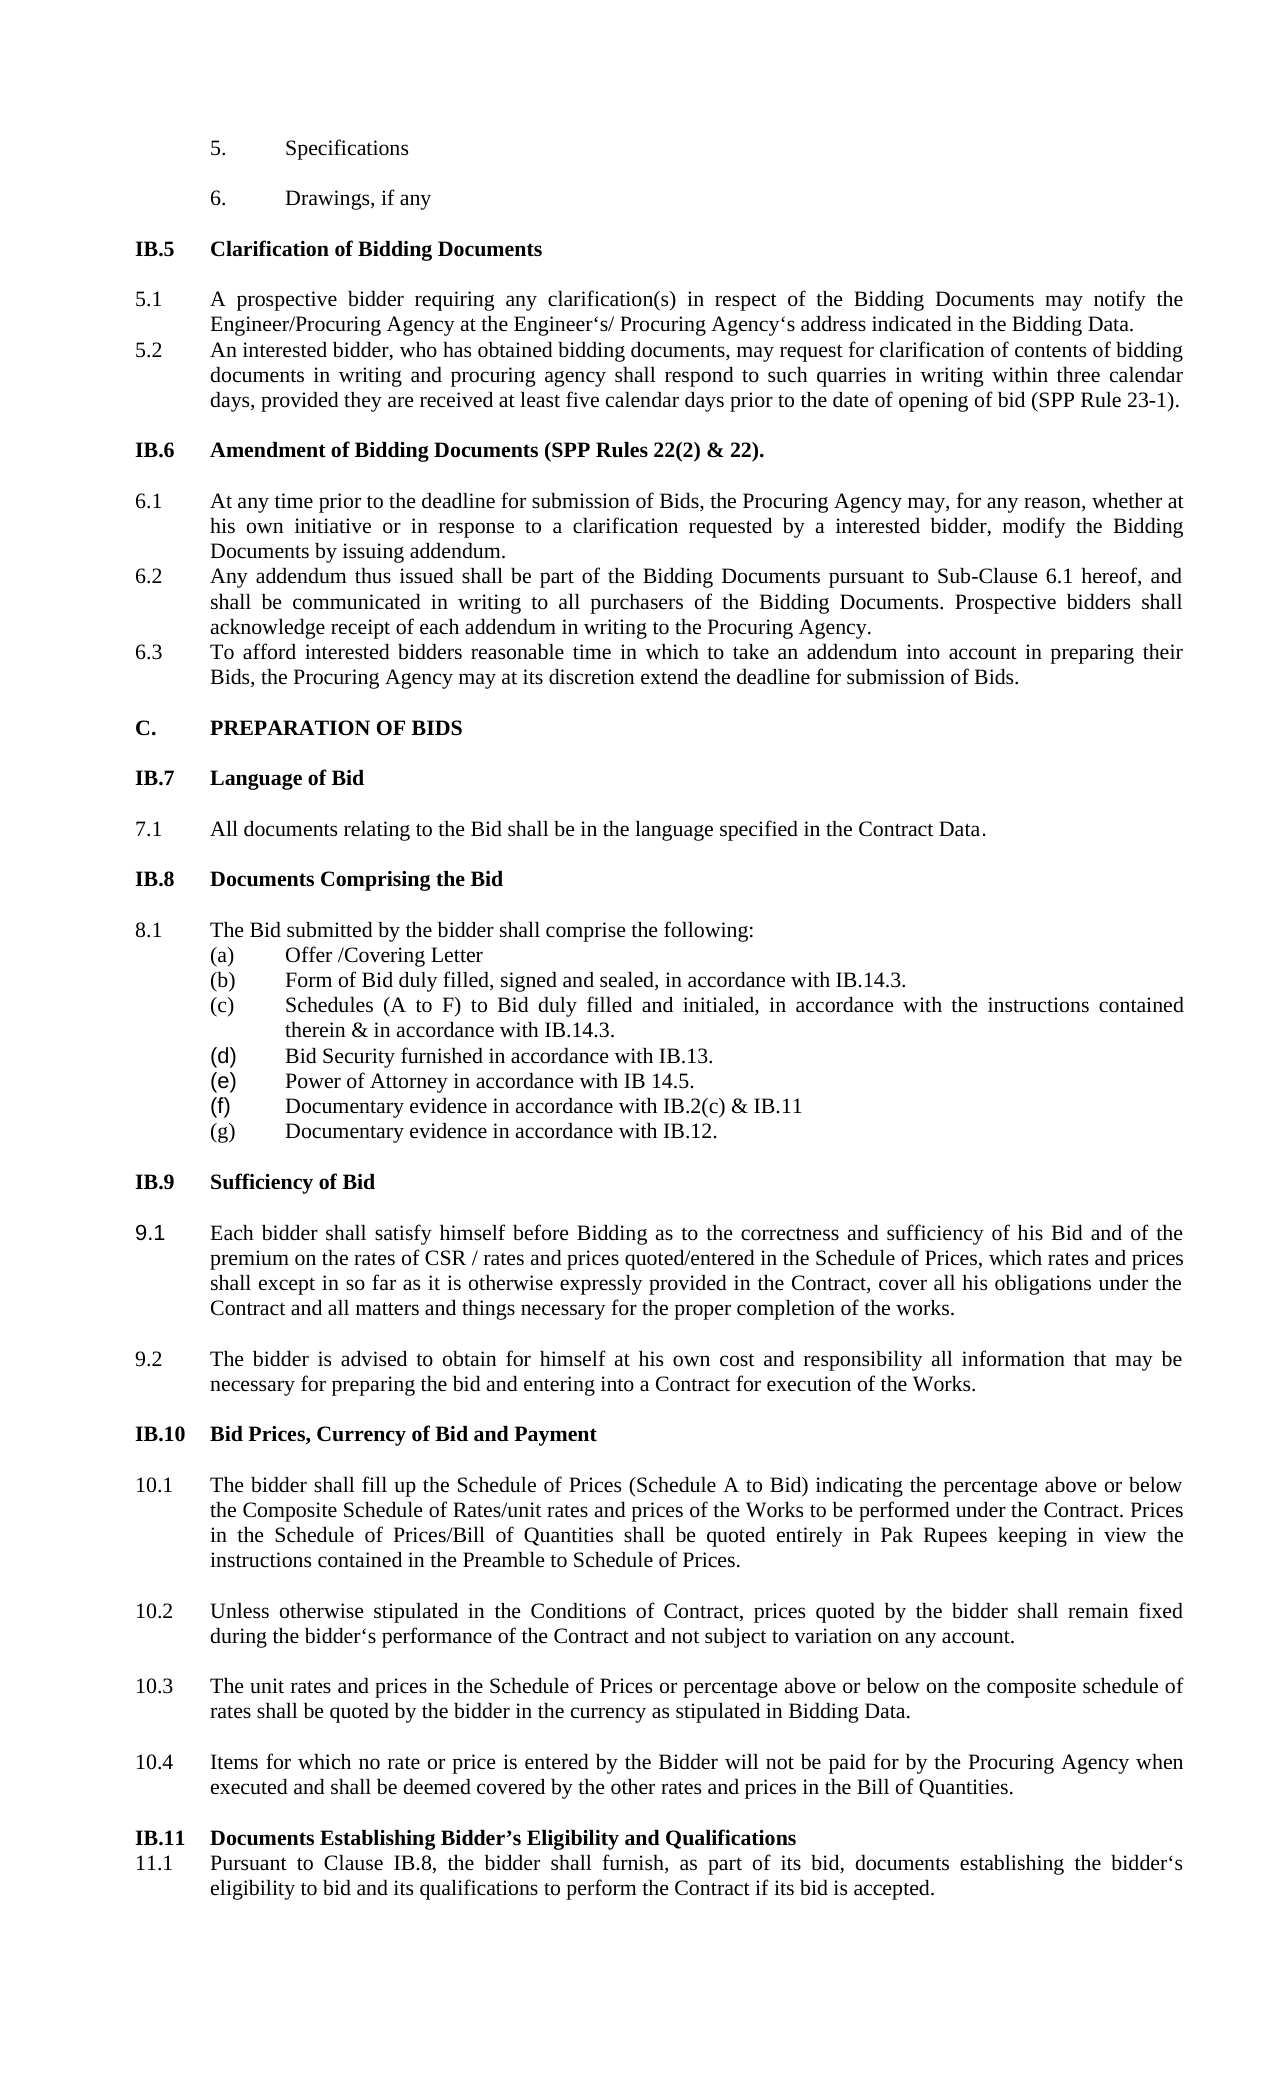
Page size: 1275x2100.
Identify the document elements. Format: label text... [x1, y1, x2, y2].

text 10.4 Items for which no rate or price is entered by the Bidder will not be paid for by the Procuring Agency when executed and shall be deemed covered by the other rates and prices in the Bill of Quantities. [135, 1749, 1185, 1799]
text 10.3 The unit rates and prices in the Schedule of Prices or percentage above or below on the composite schedule of rates shall be quoted by the bidder in the currency as stipulated in Bidding Data. [135, 1673, 1185, 1724]
text 6.2 Any addendum thus issued shall be part of the Bidding Documents pursuant to Sub-Clause 6.1 hereof, and shall be communicated in writing to all purchasers of the Bidding Documents. Prospective bidders shall acknowledge receipt of each addendum in writing to the Procuring Agency. [135, 563, 1185, 639]
text (b) Form of Bid duly filled, signed and sealed, in accordance with IB.14.3. [135, 967, 1185, 992]
text IB.5 Clarification of Bidding Documents [135, 236, 1185, 261]
text 11.1 Pursuant to Clause IB.8, the bidder shall furnish, as part of its bid, documents establishing the bidder‘s eligibility to bid and its qualifications to perform the Contract if its bid is accepted. [135, 1850, 1185, 1900]
text 5. Specifications [135, 135, 1185, 160]
text IB.7 Language of Bid [135, 765, 1185, 790]
text 10.2 Unless otherwise stipulated in the Conditions of Contract, prices quoted by the bidder shall remain fixed during the bidder‘s performance of the Contract and not subject to variation on any account. [135, 1598, 1185, 1648]
text 9.1 Each bidder shall satisfy himself before Bidding as to the correctness and sufficiency of his Bid and of the premium on the rates of CSR / rates and prices quoted/entered in the Schedule of Prices, which rates and prices shall except in so far as it is otherwise expressly provided in the Contract, cover all his obligations under the Contract and all matters and things necessary for the proper completion of the works. [135, 1219, 1185, 1320]
text IB.6 Amendment of Bidding Documents (SPP Rules 22(2) & 22). [135, 437, 1185, 463]
text (f) Documentary evidence in accordance with IB.2(c) & IB.11 [135, 1093, 1185, 1118]
text (e) Power of Attorney in accordance with IB 14.5. [135, 1068, 1185, 1093]
text 6.3 To afford interested bidders reasonable time in which to take an addendum into account in preparing their Bids, the Procuring Agency may at its discretion extend the deadline for submission of Bids. [135, 639, 1185, 689]
text (g) Documentary evidence in accordance with IB.12. [135, 1118, 1185, 1144]
text 6.1 At any time prior to the deadline for submission of Bids, the Procuring Agency may, for any reason, whether at his own initiative or in response to a clarification requested by a interested bidder, modify the Bidding Documents by issuing addendum. [135, 488, 1185, 563]
text (a) Offer /Covering Letter [135, 942, 1185, 967]
text IB.9 Sufficiency of Bid [135, 1169, 1185, 1194]
text IB.10 Bid Prices, Currency of Bid and Payment [135, 1421, 1185, 1446]
text C. PREPARATION OF BIDS [135, 715, 1185, 740]
text 9.2 The bidder is advised to obtain for himself at his own cost and responsibility all information that may be necessary for preparing the bid and entering into a Contract for execution of the Works. [135, 1346, 1185, 1396]
text 5.1 A prospective bidder requiring any clarification(s) in respect of the Bidding Documents may notify the Engineer/Procuring Agency at the Engineer‘s/ Procuring Agency‘s address indicated in the Bidding Data. [135, 286, 1185, 337]
text 6. Drawings, if any [135, 185, 1185, 211]
text (d) Bid Security furnished in accordance with IB.13. [135, 1043, 1185, 1068]
text IB.8 Documents Comprising the Bid [135, 866, 1185, 891]
text 5.2 An interested bidder, who has obtained bidding documents, may request for clarification of contents of bidding documents in writing and procuring agency shall respond to such quarries in writing within three calendar days, provided they are received at least five calendar days prior to the date of opening of bid (SPP Rule 23-1). [135, 337, 1185, 412]
text IB.11 Documents Establishing Bidder’s Eligibility and Qualifications [135, 1824, 1185, 1850]
text (c) Schedules (A to F) to Bid duly filled and initialed, in accordance with the instructions contained therein & in accordance with IB.14.3. [210, 992, 1185, 1043]
text 10.1 The bidder shall fill up the Schedule of Prices (Schedule A to Bid) indicating the percentage above or below the Composite Schedule of Rates/unit rates and prices of the Works to be performed under the Contract. Prices in the Schedule of Prices/Bill of Quantities shall be quoted entirely in Pak Rupees keeping in view the instructions contained in the Preamble to Schedule of Prices. [135, 1472, 1185, 1572]
text 8.1 The Bid submitted by the bidder shall comprise the following: [135, 917, 1185, 942]
text 7.1 All documents relating to the Bid shall be in the language specified in the Contract Data. [135, 816, 1185, 841]
